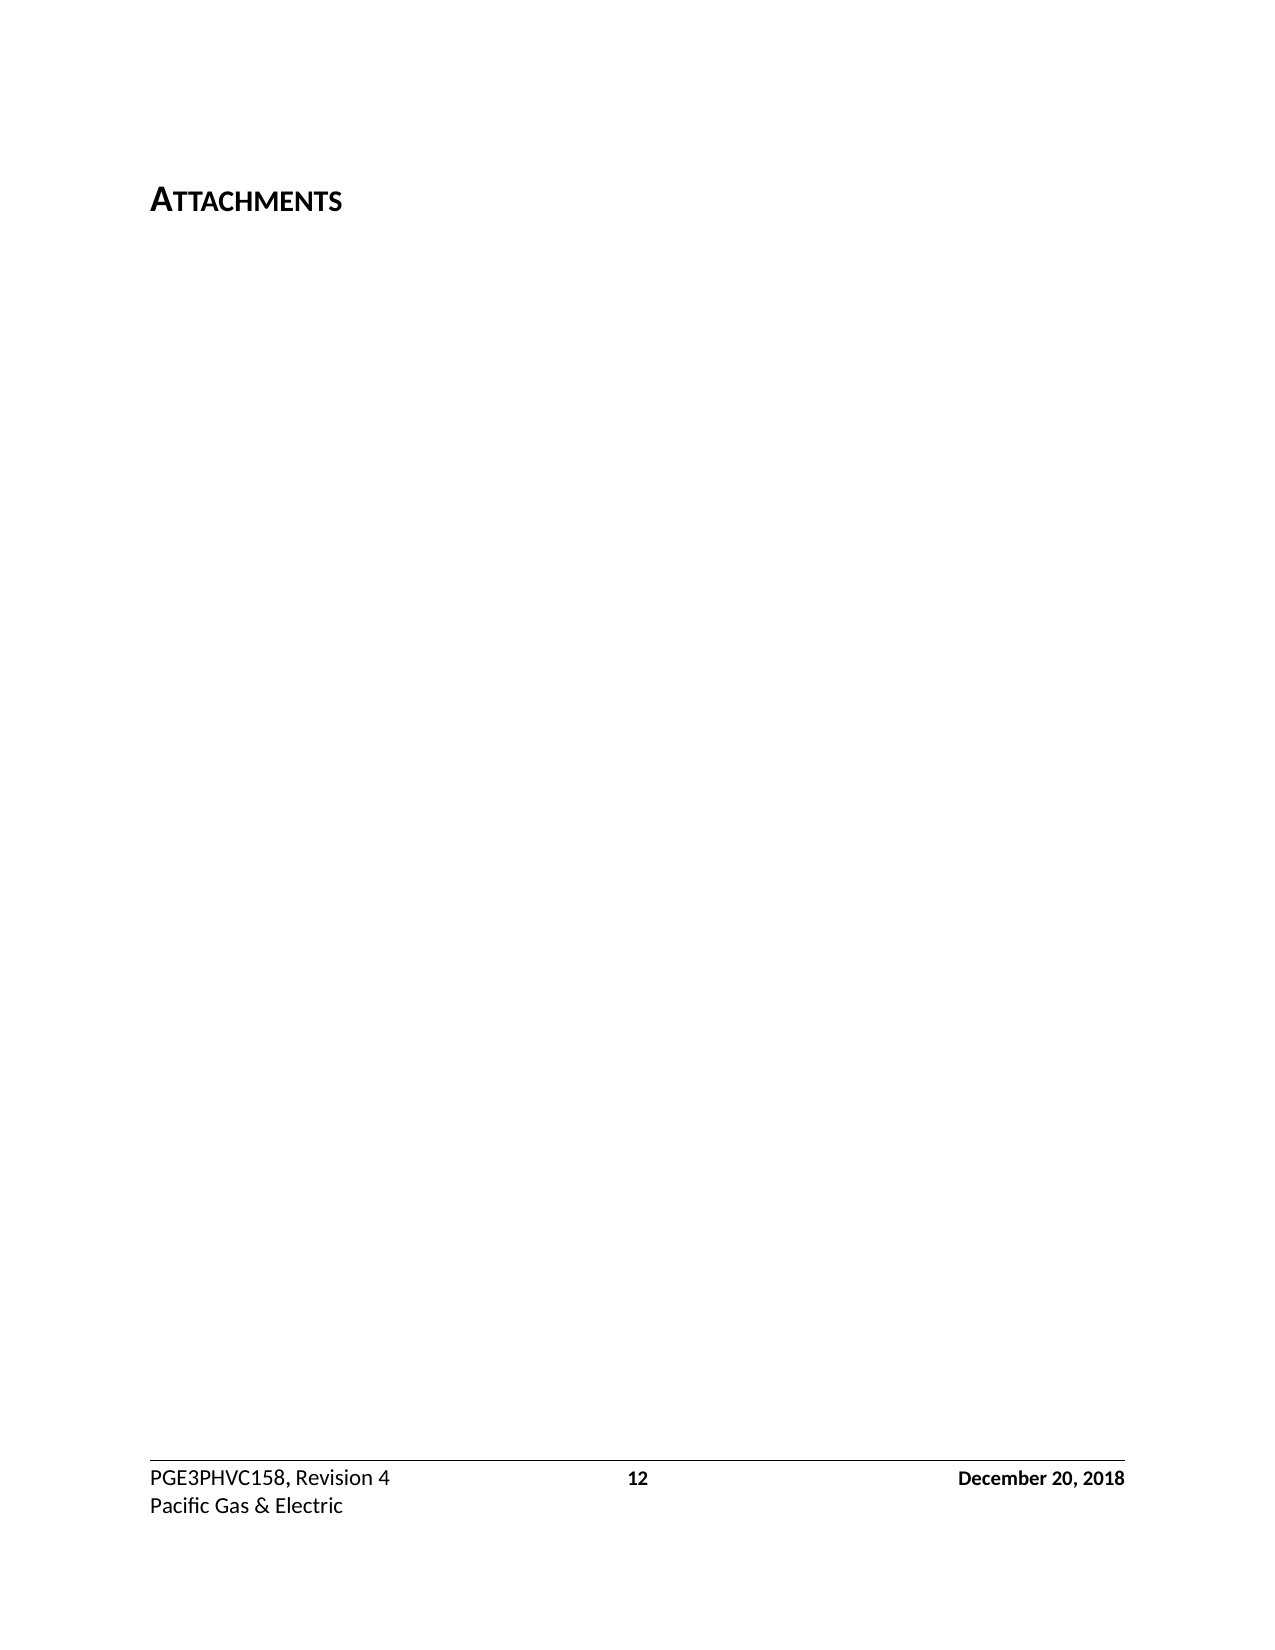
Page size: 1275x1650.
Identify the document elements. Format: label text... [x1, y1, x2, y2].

subtitle Attachments [150, 175, 1125, 221]
